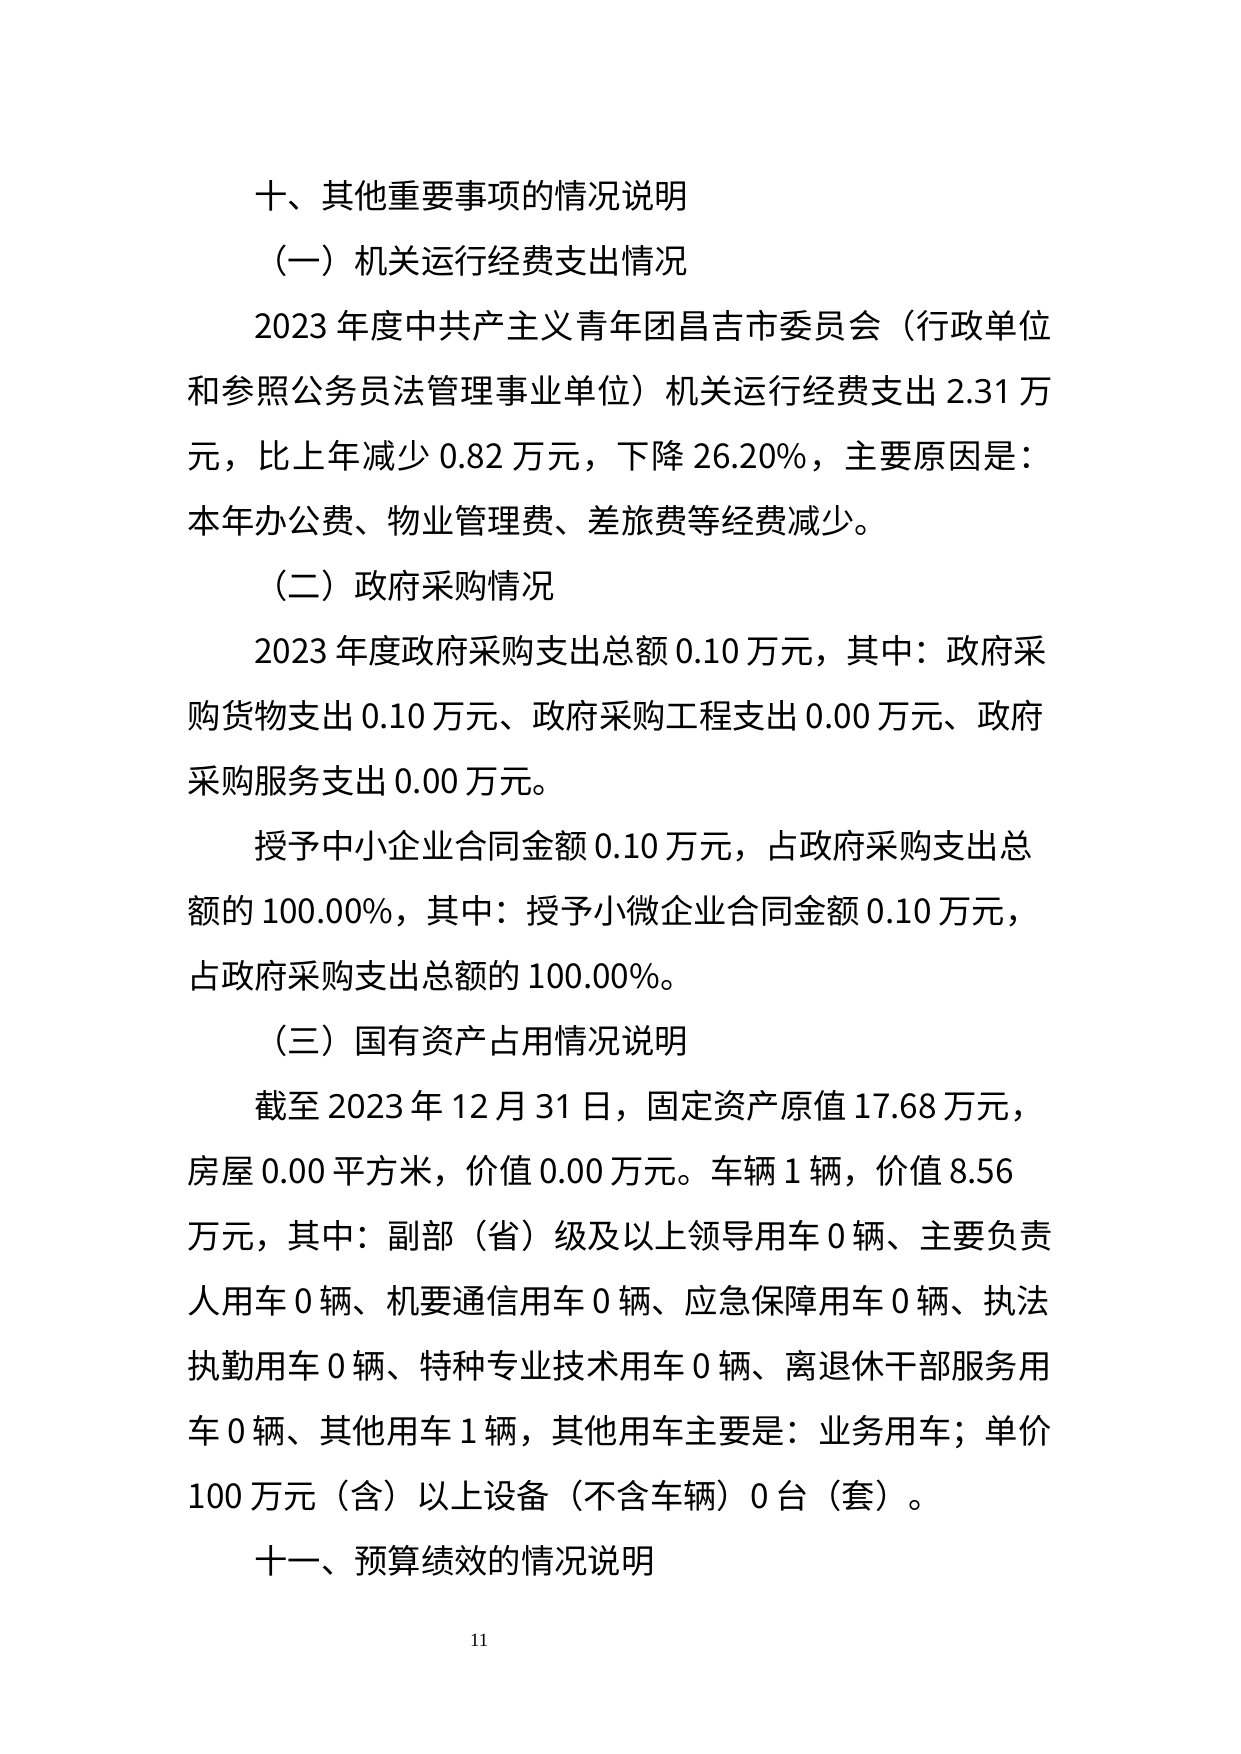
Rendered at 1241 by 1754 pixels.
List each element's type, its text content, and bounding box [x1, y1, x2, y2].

text 截至2023年12月31日，固定资产原值17.68万元，房屋0.00平方米，价值0.00万元。车辆1辆，价值8.56万元，其中：副部（省）级及以上领导用车0辆、主要负责人用车0辆、机要通信用车0辆、应急保障用车0辆、执法执勤用车0辆、特种专业技术用车0辆、离退休干部服务用车0辆、其他用车1辆，其他用车主要是：业务用车；单价100万元（含）以上设备（不含车辆）0台（套）。 [187, 1072, 1053, 1527]
text 2023年度中共产主义青年团昌吉市委员会（行政单位和参照公务员法管理事业单位）机关运行经费支出2.31万元，比上年减少0.82万元，下降26.20%，主要原因是：本年办公费、物业管理费、差旅费等经费减少。 [187, 292, 1053, 552]
text 十一、预算绩效的情况说明 [187, 1527, 1053, 1592]
text （二）政府采购情况 [187, 552, 1053, 617]
text （三）国有资产占用情况说明 [187, 1007, 1053, 1072]
text 授予中小企业合同金额0.10万元，占政府采购支出总额的100.00%，其中：授予小微企业合同金额0.10万元，占政府采购支出总额的100.00%。 [187, 812, 1053, 1007]
text 十、其他重要事项的情况说明 [187, 162, 1053, 227]
text （一）机关运行经费支出情况 [187, 227, 1053, 292]
text 2023年度政府采购支出总额0.10万元，其中：政府采购货物支出0.10万元、政府采购工程支出0.00万元、政府采购服务支出0.00万元。 [187, 617, 1053, 812]
